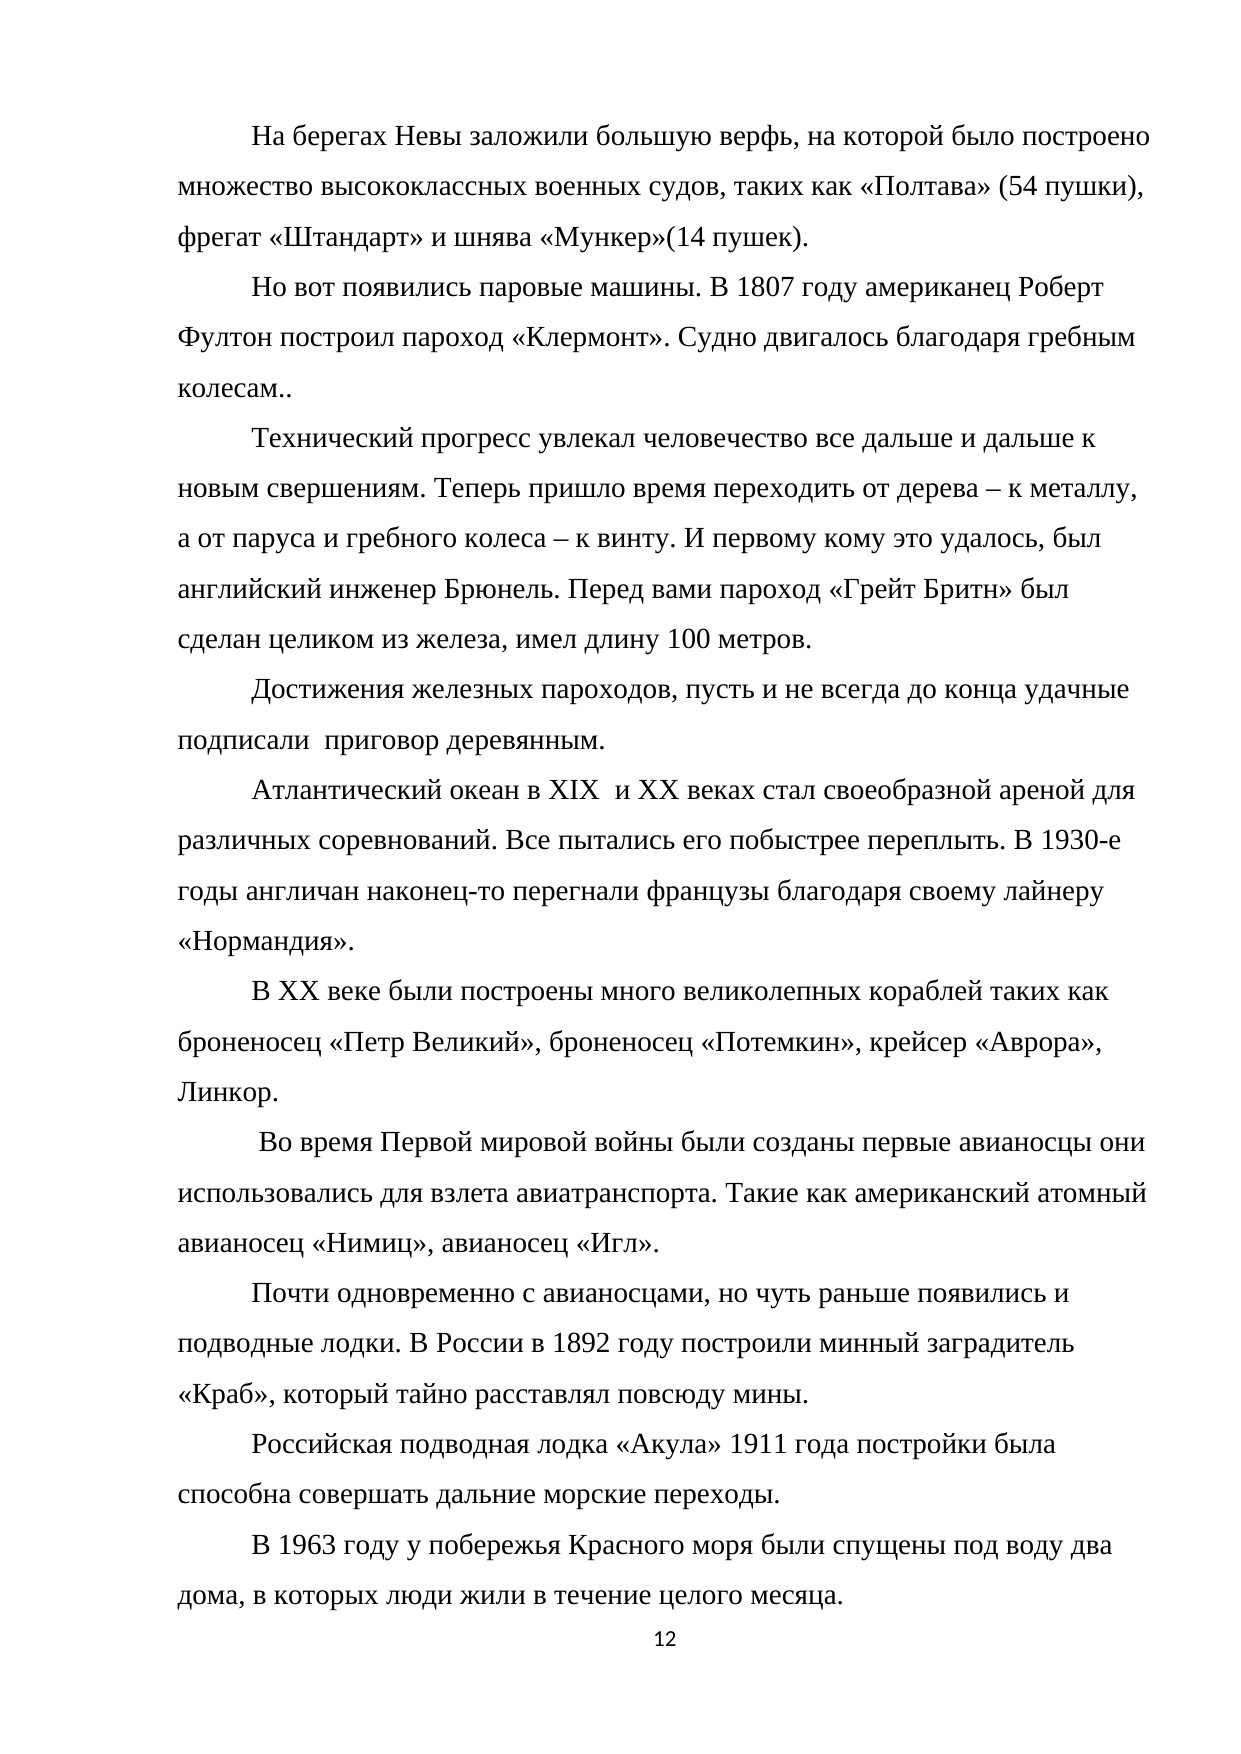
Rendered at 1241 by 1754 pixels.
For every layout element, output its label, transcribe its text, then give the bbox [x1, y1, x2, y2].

text Но вот появились паровые машины. В 1807 году американец Роберт Фултон построил пароход «Клермонт». Судно двигалось благодаря гребным колесам.. [177, 269, 1152, 403]
text Атлантический океан в XIX и XX веках стал своеобразной ареной для различных соревнований. Все пытались его побыстрее переплыть. В 1930-е годы англичан наконец-то перегнали французы благодаря своему лайнеру «Нормандия». [177, 772, 1152, 957]
text Во время Первой мировой войны были созданы первые авианосцы они использовались для взлета авиатранспорта. Такие как американский атомный авианосец «Нимиц», авианосец «Игл». [177, 1124, 1152, 1258]
text Достижения железных пароходов, пусть и не всегда до конца удачные подписали приговор деревянным. [177, 672, 1152, 755]
text В 1963 году у побережья Красного моря были спущены под воду два дома, в которых люди жили в течение целого месяца. [177, 1527, 1152, 1611]
text В ХХ веке были построены много великолепных кораблей таких как броненосец «Петр Великий», броненосец «Потемкин», крейсер «Аврора», Линкор. [177, 973, 1152, 1108]
text Российская подводная лодка «Акула» 1911 года постройки была способна совершать дальние морские переходы. [177, 1426, 1152, 1510]
text На берегах Невы заложили большую верфь, на которой было построено множество высококлассных военных судов, таких как «Полтава» (54 пушки), фрегат «Штандарт» и шнява «Мункер»(14 пушек). [177, 118, 1152, 252]
text Почти одновременно с авианосцами, но чуть раньше появились и подводные лодки. В России в 1892 году построили минный заградитель «Краб», который тайно расставлял повсюду мины. [177, 1275, 1152, 1409]
text Технический прогресс увлекал человечество все дальше и дальше к новым свершениям. Теперь пришло время переходить от дерева – к металлу, а от паруса и гребного колеса – к винту. И первому кому это удалось, был английский инженер Брюнель. Перед вами пароход «Грейт Бритн» был сделан целиком из железа, имел длину . [177, 420, 1152, 655]
